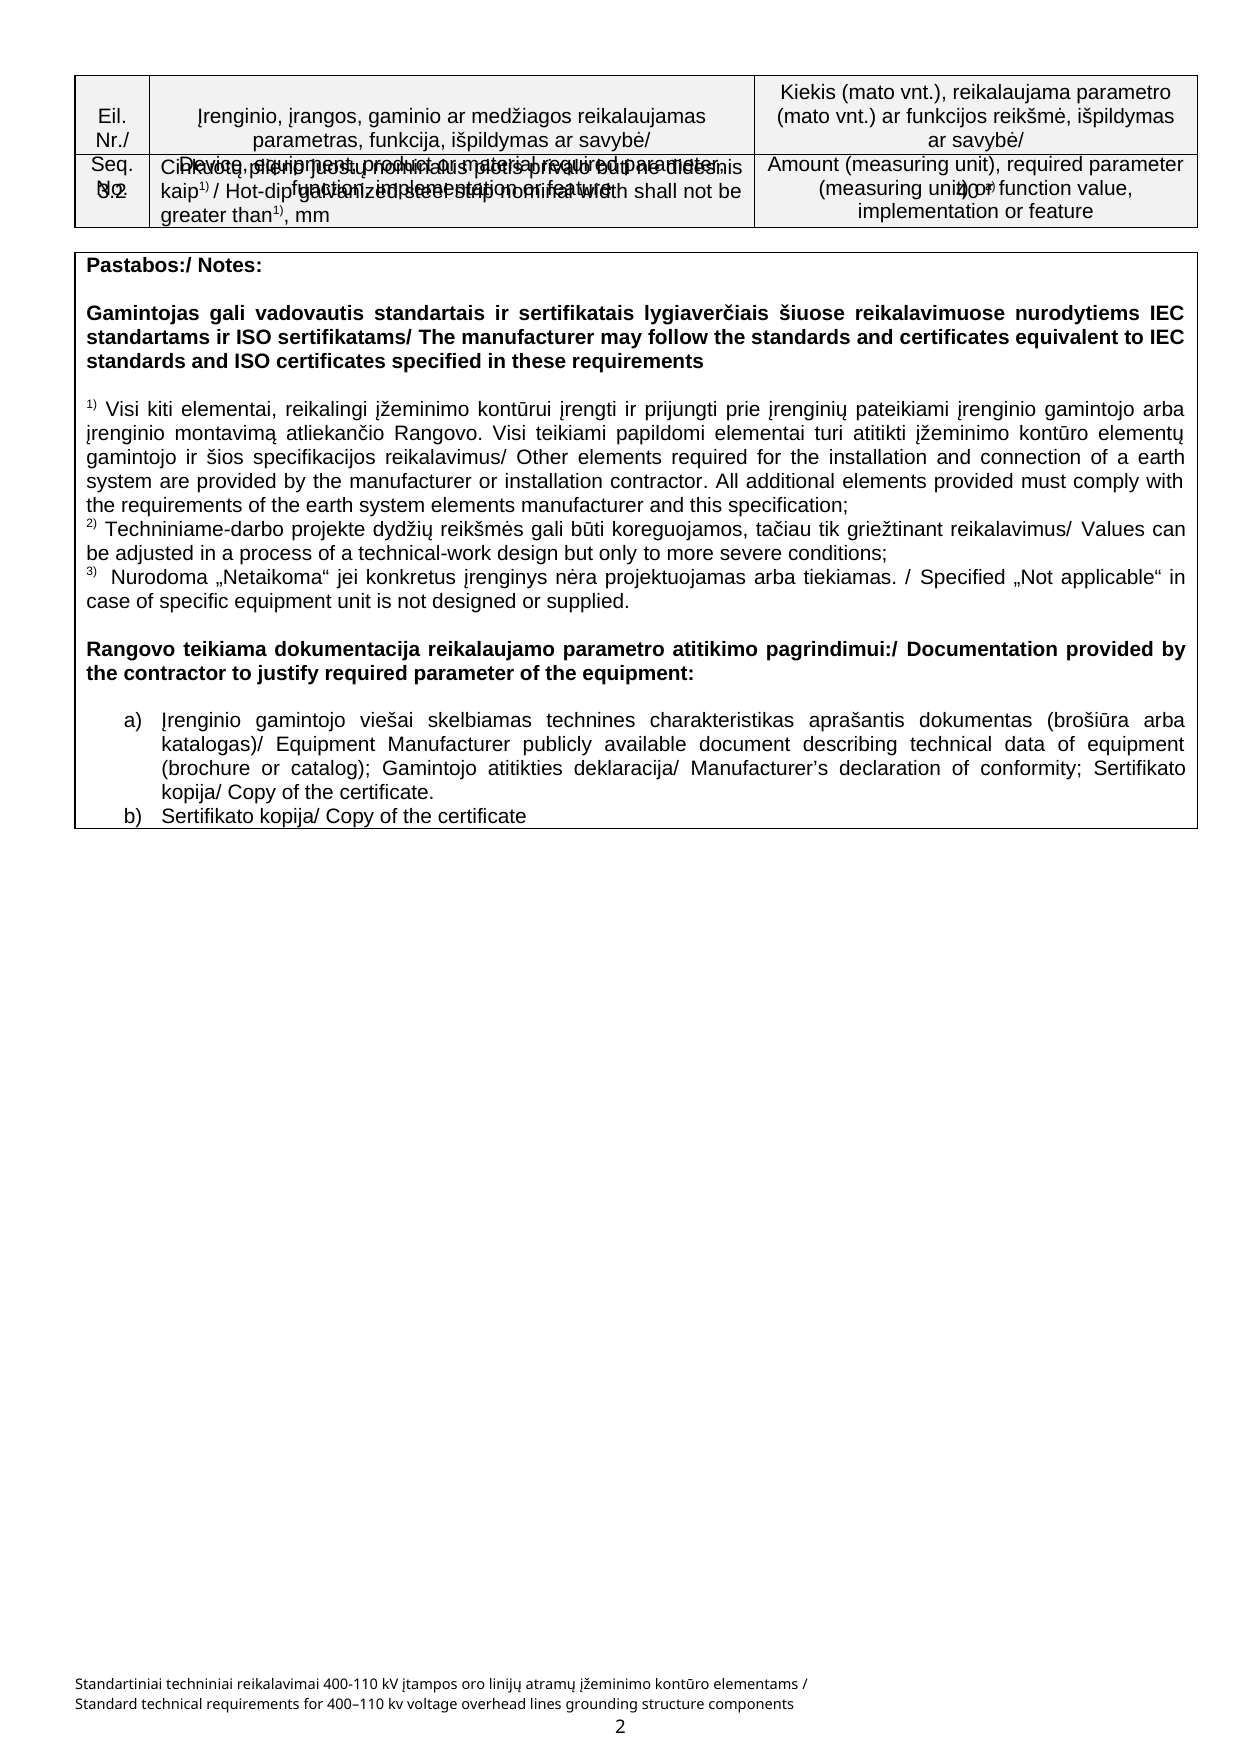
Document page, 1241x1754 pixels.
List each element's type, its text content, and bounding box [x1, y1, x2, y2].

table_header Eil. Nr./ Seq. No. [76, 76, 149, 154]
table_header Kiekis (mato vnt.), reikalaujama parametro (mato vnt.) ar funkcijos reikšmė, išpildymas ar savybė/ Amount (measuring unit), required parameter (measuring unit) or function value, implementation or feature [755, 76, 1197, 154]
table_cell 40 a) [755, 155, 1197, 227]
table_cell Cinkuotų plieno juostų nominalus plotis privalo būti ne didesnis kaip1) / Hot-dip galvanized steel strip nominal width shall not be greater than1), mm [150, 155, 754, 227]
table_header Pastabos:/ Notes: Gamintojas gali vadovautis standartais ir sertifikatais lygiaverčiais šiuose reikalavimuose nurodytiems IEC standartams ir ISO sertifikatams/ The manufacturer may follow the standards and certificates equivalent to IEC standards and ISO certificates specified in these requirements 1) Visi kiti elementai, reikalingi įžeminimo kontūrui įrengti ir prijungti prie įrenginių pateikiami įrenginio gamintojo arba įrenginio montavimą atliekančio Rangovo. Visi teikiami papildomi elementai turi atitikti įžeminimo kontūro elementų gamintojo ir šios specifikacijos reikalavimus/ Other elements required for the installation and connection of a earth system are provided by the manufacturer or installation contractor. All additional elements provided must comply with the requirements of the earth system elements manufacturer and this specification; 2) Techniniame-darbo projekte dydžių reikšmės gali būti koreguojamos, tačiau tik griežtinant reikalavimus/ Values can be adjusted in a process of a technical-work design but only to more severe conditions; 3) Nurodoma „Netaikoma“ jei konkretus įrenginys nėra projektuojamas arba tiekiamas. / Specified „Not applicable“ in case of specific equipment unit is not designed or supplied. Rangovo teikiama dokumentacija reikalaujamo parametro atitikimo pagrindimui:/ Documentation provided by the contractor to justify required parameter of the equipment: Įrenginio gamintojo viešai skelbiamas technines charakteristikas aprašantis dokumentas (brošiūra arba katalogas)/ Equipment Manufacturer publicly available document describing technical data of equipment (brochure or catalog); Gamintojo atitikties deklaracija/ Manufacturer’s declaration of conformity; Sertifikato kopija/ Copy of the certificate. Sertifikato kopija/ Copy of the certificate [76, 253, 1197, 828]
table_cell 3.2 [76, 155, 149, 227]
table_header Įrenginio, įrangos, gaminio ar medžiagos reikalaujamas parametras, funkcija, išpildymas ar savybė/ Device, equipment, product or material required parameter, function, implementation or feature [150, 76, 754, 154]
